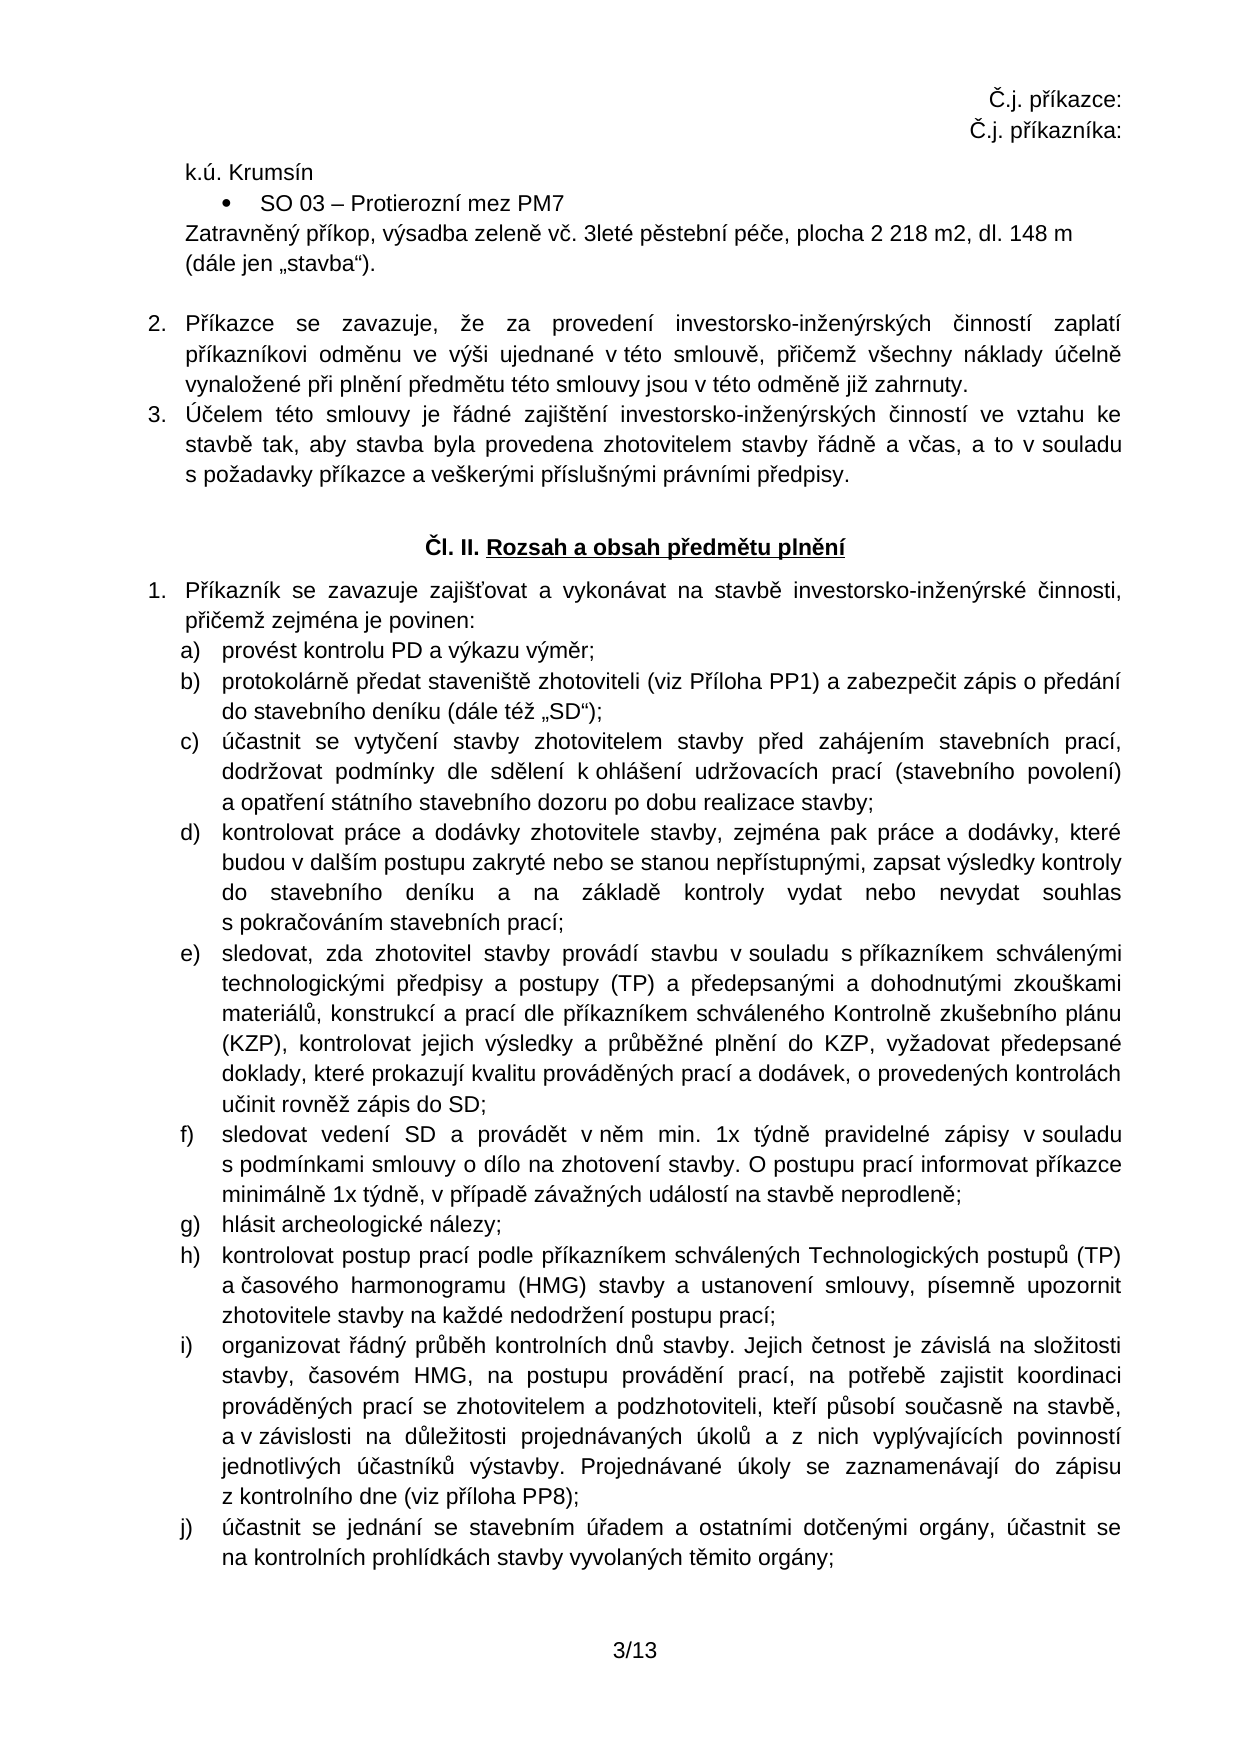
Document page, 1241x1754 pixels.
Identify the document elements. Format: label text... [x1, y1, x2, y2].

text Zatravněný příkop, výsadba zeleně vč. 3leté pěstební péče, plocha 2 218 m2, dl. 148 m [185, 220, 1122, 246]
text (dále jen „stavba“). [185, 250, 1122, 276]
list protokolárně předat staveniště zhotoviteli (viz Příloha PP1) a zabezpečit zápis o předání do stavebního deníku (dále též „SD“); [180, 668, 1122, 724]
list sledovat, zda zhotovitel stavby provádí stavbu v souladu s příkazníkem schválenými technologickými předpisy a postupy (TP) a předepsanými a dohodnutými zkouškami materiálů, konstrukcí a prací dle příkazníkem schváleného Kontrolně zkušebního plánu (KZP), kontrolovat jejich výsledky a průběžné plnění do KZP, vyžadovat předepsané doklady, které prokazují kvalitu prováděných prací a dodávek, o provedených kontrolách učinit rovněž zápis do SD; [180, 939, 1122, 1117]
list účastnit se jednání se stavebním úřadem a ostatními dotčenými orgány, účastnit se na kontrolních prohlídkách stavby vyvolaných těmito orgány; [180, 1513, 1122, 1570]
list účastnit se vytyčení stavby zhotovitelem stavby před zahájením stavebních prací, dodržovat podmínky dle sdělení k ohlášení udržovacích prací (stavebního povolení) a opatření státního stavebního dozoru po dobu realizace stavby; [180, 728, 1122, 815]
list organizovat řádný průběh kontrolních dnů stavby. Jejich četnost je závislá na složitosti stavby, časovém HMG, na postupu provádění prací, na potřebě zajistit koordinaci prováděných prací se zhotovitelem a podzhotoviteli, kteří působí současně na stavbě, a v závislosti na důležitosti projednávaných úkolů a z nich vyplývajících povinností jednotlivých účastníků výstavby. Projednávané úkoly se zaznamenávají do zápisu z kontrolního dne (viz příloha PP8); [180, 1332, 1122, 1509]
list kontrolovat postup prací podle příkazníkem schválených Technologických postupů (TP) a časového harmonogramu (HMG) stavby a ustanovení smlouvy, písemně upozornit zhotovitele stavby na každé nedodržení postupu prací; [180, 1242, 1122, 1328]
list sledovat vedení SD a provádět v něm min. 1x týdně pravidelné zápisy v souladu s podmínkami smlouvy o dílo na zhotovení stavby. O postupu prací informovat příkazce minimálně 1x týdně, v případě závažných událostí na stavbě neprodleně; [180, 1121, 1122, 1207]
list provést kontrolu PD a výkazu výměr; [180, 637, 1122, 664]
text k.ú. Krumsín [185, 159, 1122, 186]
list Účelem této smlouvy je řádné zajištění investorsko-inženýrských činností ve vztahu ke stavbě tak, aby stavba byla provedena zhotovitelem stavby řádně a včas, a to v souladu s požadavky příkazce a veškerými příslušnými právními předpisy. [148, 401, 1122, 488]
list hlásit archeologické nálezy; [180, 1211, 1122, 1238]
list Příkazce se zavazuje, že za provedení investorsko-inženýrských činností zaplatí příkazníkovi odměnu ve výši ujednané v této smlouvě, přičemž všechny náklady účelně vynaložené při plnění předmětu této smlouvy jsou v této odměně již zahrnuty. [148, 310, 1122, 397]
list SO 03 – Protierozní mez PM7 [222, 189, 1122, 216]
list kontrolovat práce a dodávky zhotovitele stavby, zejména pak práce a dodávky, které budou v dalším postupu zakryté nebo se stanou nepřístupnými, zapsat výsledky kontroly do stavebního deníku a na základě kontroly vydat nebo nevydat souhlas s pokračováním stavebních prací; [180, 819, 1122, 936]
text Rozsah a obsah předmětu plnění [148, 534, 1122, 561]
list Příkazník se zavazuje zajišťovat a vykonávat na stavbě investorsko-inženýrské činnosti, přičemž zejména je povinen: [148, 577, 1122, 633]
